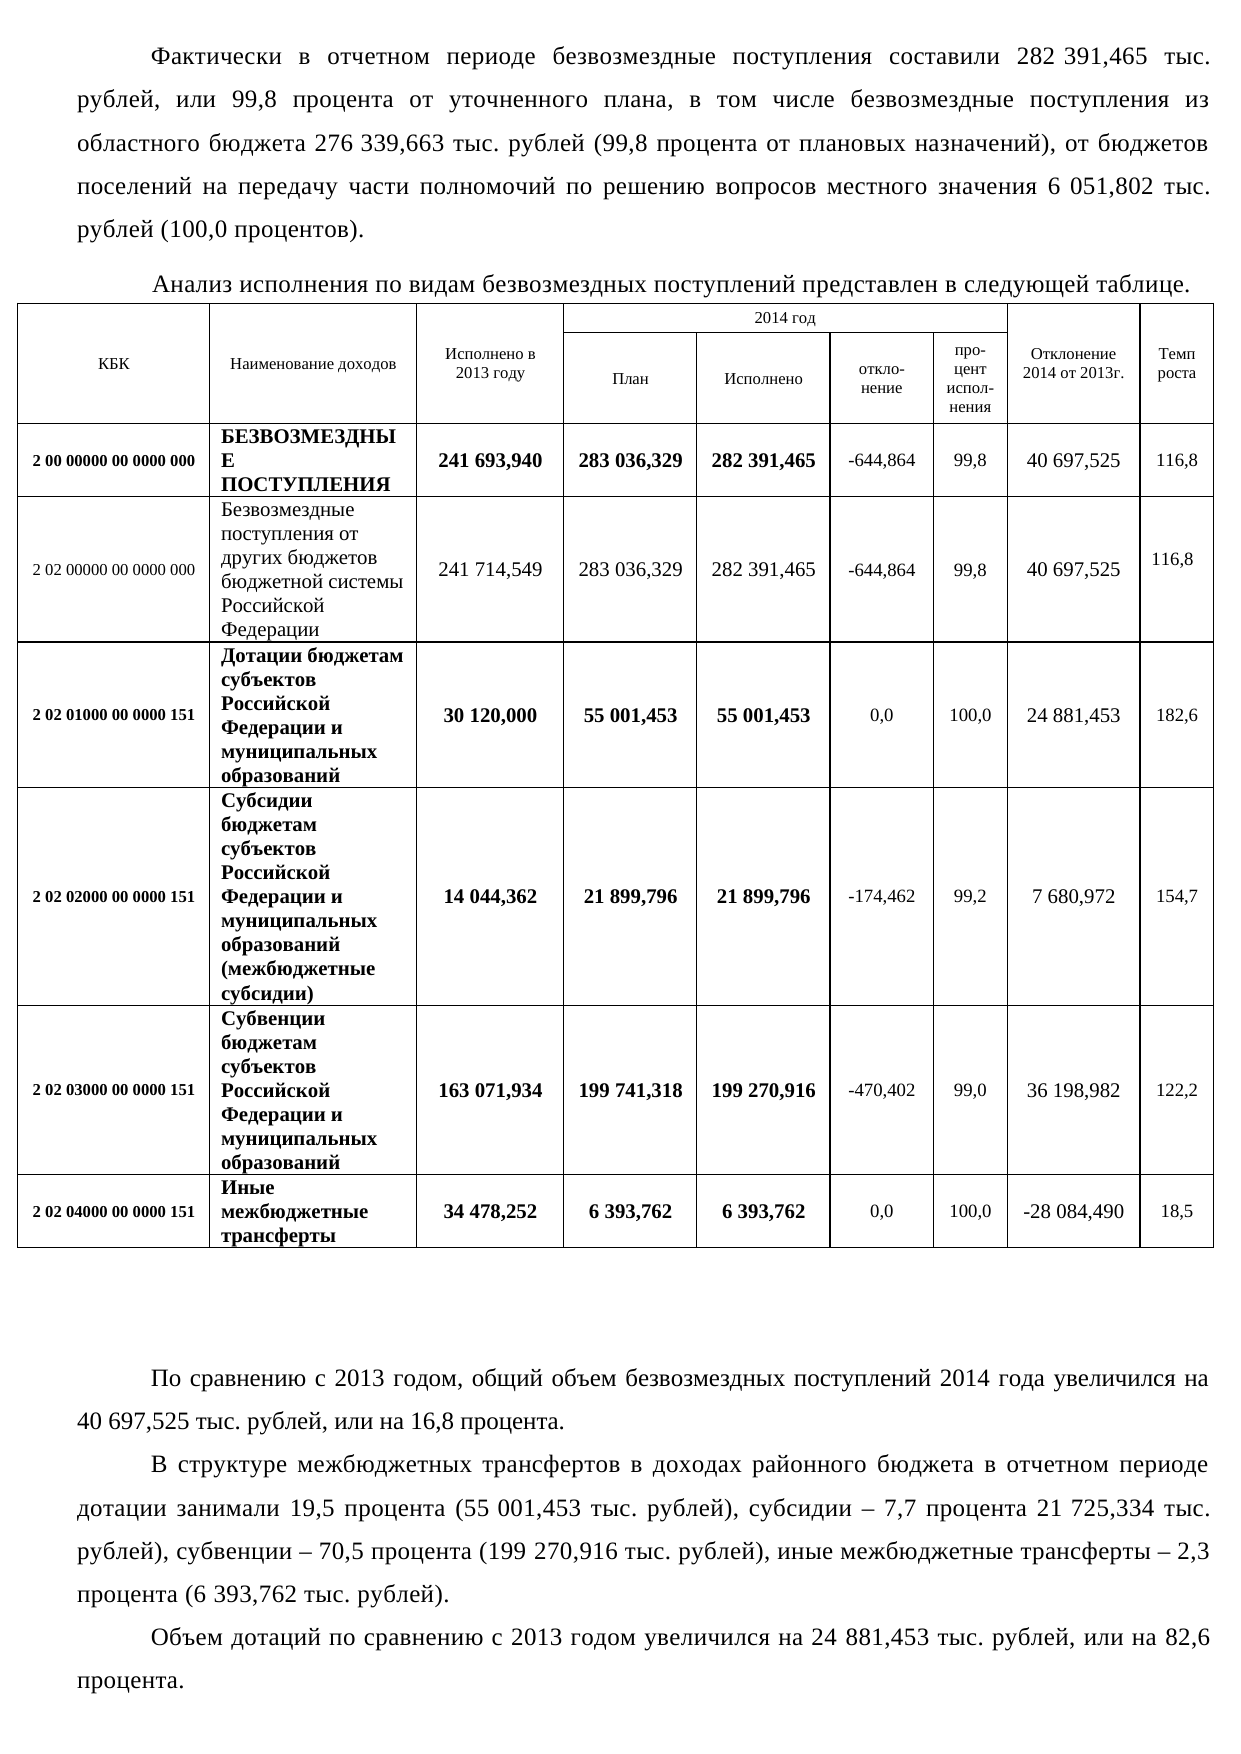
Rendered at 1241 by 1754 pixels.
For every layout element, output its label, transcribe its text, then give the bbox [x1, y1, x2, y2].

table_cell 7 680,972 [1008, 788, 1139, 1004]
text По сравнению с 2013 годом, общий объем безвозмездных поступлений 2014 года увеличился на 40 697,525 тыс. рублей, или на 16,8 процента. [77, 1363, 1211, 1435]
table_header Исполнено в 2013 году [417, 304, 563, 423]
table_cell 0,0 [831, 1175, 933, 1247]
table_cell 2 02 00000 00 0000 000 [18, 497, 209, 641]
table_cell 241 714,549 [417, 497, 563, 641]
table_cell 99,8 [934, 424, 1007, 496]
table_cell 100,0 [934, 1175, 1007, 1247]
table_cell откло-нение [831, 333, 933, 423]
table_cell 40 697,525 [1008, 424, 1139, 496]
table_cell 6 393,762 [697, 1175, 829, 1247]
table_cell про-цент испол-нения [934, 333, 1007, 423]
table_cell 99,2 [934, 788, 1007, 1004]
table_cell 21 899,796 [564, 788, 696, 1004]
table_cell 283 036,329 [564, 424, 696, 496]
text В структуре межбюджетных трансфертов в доходах районного бюджета в отчетном периоде дотации занимали 19,5 процента (55 001,453 тыс. рублей), субсидии – 7,7 процента 21 725,334 тыс. рублей), субвенции – 70,5 процента (199 270,916 тыс. рублей), иные межбюджетные трансферты – 2,3 процента (6 393,762 тыс. рублей). [77, 1449, 1211, 1608]
table_cell Субвенции бюджетам субъектов Российской Федерации и муниципальных образований [210, 1006, 416, 1174]
text Объем дотаций по сравнению с 2013 годом увеличился на 24 881,453 тыс. рублей, или на 82,6 процента. [77, 1622, 1211, 1694]
table_header 2014 год [564, 304, 1007, 332]
table_cell -470,402 [831, 1006, 933, 1174]
table_cell БЕЗВОЗМЕЗДНЫЕ ПОСТУПЛЕНИЯ [210, 424, 416, 496]
table_cell 2 02 04000 00 0000 151 [18, 1175, 209, 1247]
table_cell 199 741,318 [564, 1006, 696, 1174]
table_cell 30 120,000 [417, 643, 563, 787]
table_cell 40 697,525 [1008, 497, 1139, 641]
table_cell План [564, 333, 696, 423]
table_cell 116,8 [1141, 424, 1213, 496]
table_cell 99,8 [934, 497, 1007, 641]
table_cell -644,864 [831, 497, 933, 641]
table_cell 21 899,796 [697, 788, 829, 1004]
table_cell 24 881,453 [1008, 643, 1139, 787]
text Анализ исполнения по видам безвозмездных поступлений представлен в следующей таблице. [77, 269, 1211, 298]
table_cell 2 00 00000 00 0000 000 [18, 424, 209, 496]
table_header Темп роста [1141, 304, 1213, 423]
table_cell 99,0 [934, 1006, 1007, 1174]
table_cell 34 478,252 [417, 1175, 563, 1247]
table_cell Субсидии бюджетам субъектов Российской Федерации и муниципальных образований (межбюджетные субсидии) [210, 788, 416, 1004]
table_cell Иные межбюджетные трансферты [210, 1175, 416, 1247]
table_cell -644,864 [831, 424, 933, 496]
table_cell 2 02 02000 00 0000 151 [18, 788, 209, 1004]
table_cell 199 270,916 [697, 1006, 829, 1174]
table_cell 2 02 03000 00 0000 151 [18, 1006, 209, 1174]
table_cell -174,462 [831, 788, 933, 1004]
table_cell 14 044,362 [417, 788, 563, 1004]
table_cell 100,0 [934, 643, 1007, 787]
table_cell 55 001,453 [697, 643, 829, 787]
table_cell 55 001,453 [564, 643, 696, 787]
table_cell 163 071,934 [417, 1006, 563, 1174]
table_cell Безвозмездные поступления от других бюджетов бюджетной системы Российской Федерации [210, 497, 416, 641]
table_cell 154,7 [1141, 788, 1213, 1004]
table_cell Исполнено [697, 333, 829, 423]
table_cell 2 02 01000 00 0000 151 [18, 643, 209, 787]
table_cell Дотации бюджетам субъектов Российской Федерации и муниципальных образований [210, 643, 416, 787]
table_header Наименование доходов [210, 304, 416, 423]
table_cell 283 036,329 [564, 497, 696, 641]
table_cell 6 393,762 [564, 1175, 696, 1247]
table_header Отклонение 2014 от 2013г. [1008, 304, 1139, 423]
table_cell 116,8 [1141, 497, 1213, 641]
table_cell 122,2 [1141, 1006, 1213, 1174]
table_cell 0,0 [831, 643, 933, 787]
text Фактически в отчетном периоде безвозмездные поступления составили 282 391,465 тыс. рублей, или 99,8 процента от уточненного плана, в том числе безвозмездные поступления из областного бюджета 276 339,663 тыс. рублей (99,8 процента от плановых назначений), от бюджетов поселений на передачу части полномочий по решению вопросов местного значения 6 051,802 тыс. рублей (100,0 процентов). [77, 41, 1211, 243]
table_cell -28 084,490 [1008, 1175, 1139, 1247]
table_cell 282 391,465 [697, 497, 829, 641]
table_cell 282 391,465 [697, 424, 829, 496]
table_cell 36 198,982 [1008, 1006, 1139, 1174]
table_cell 182,6 [1141, 643, 1213, 787]
table_cell 241 693,940 [417, 424, 563, 496]
table_cell 18,5 [1141, 1175, 1213, 1247]
table_header КБК [18, 304, 209, 423]
